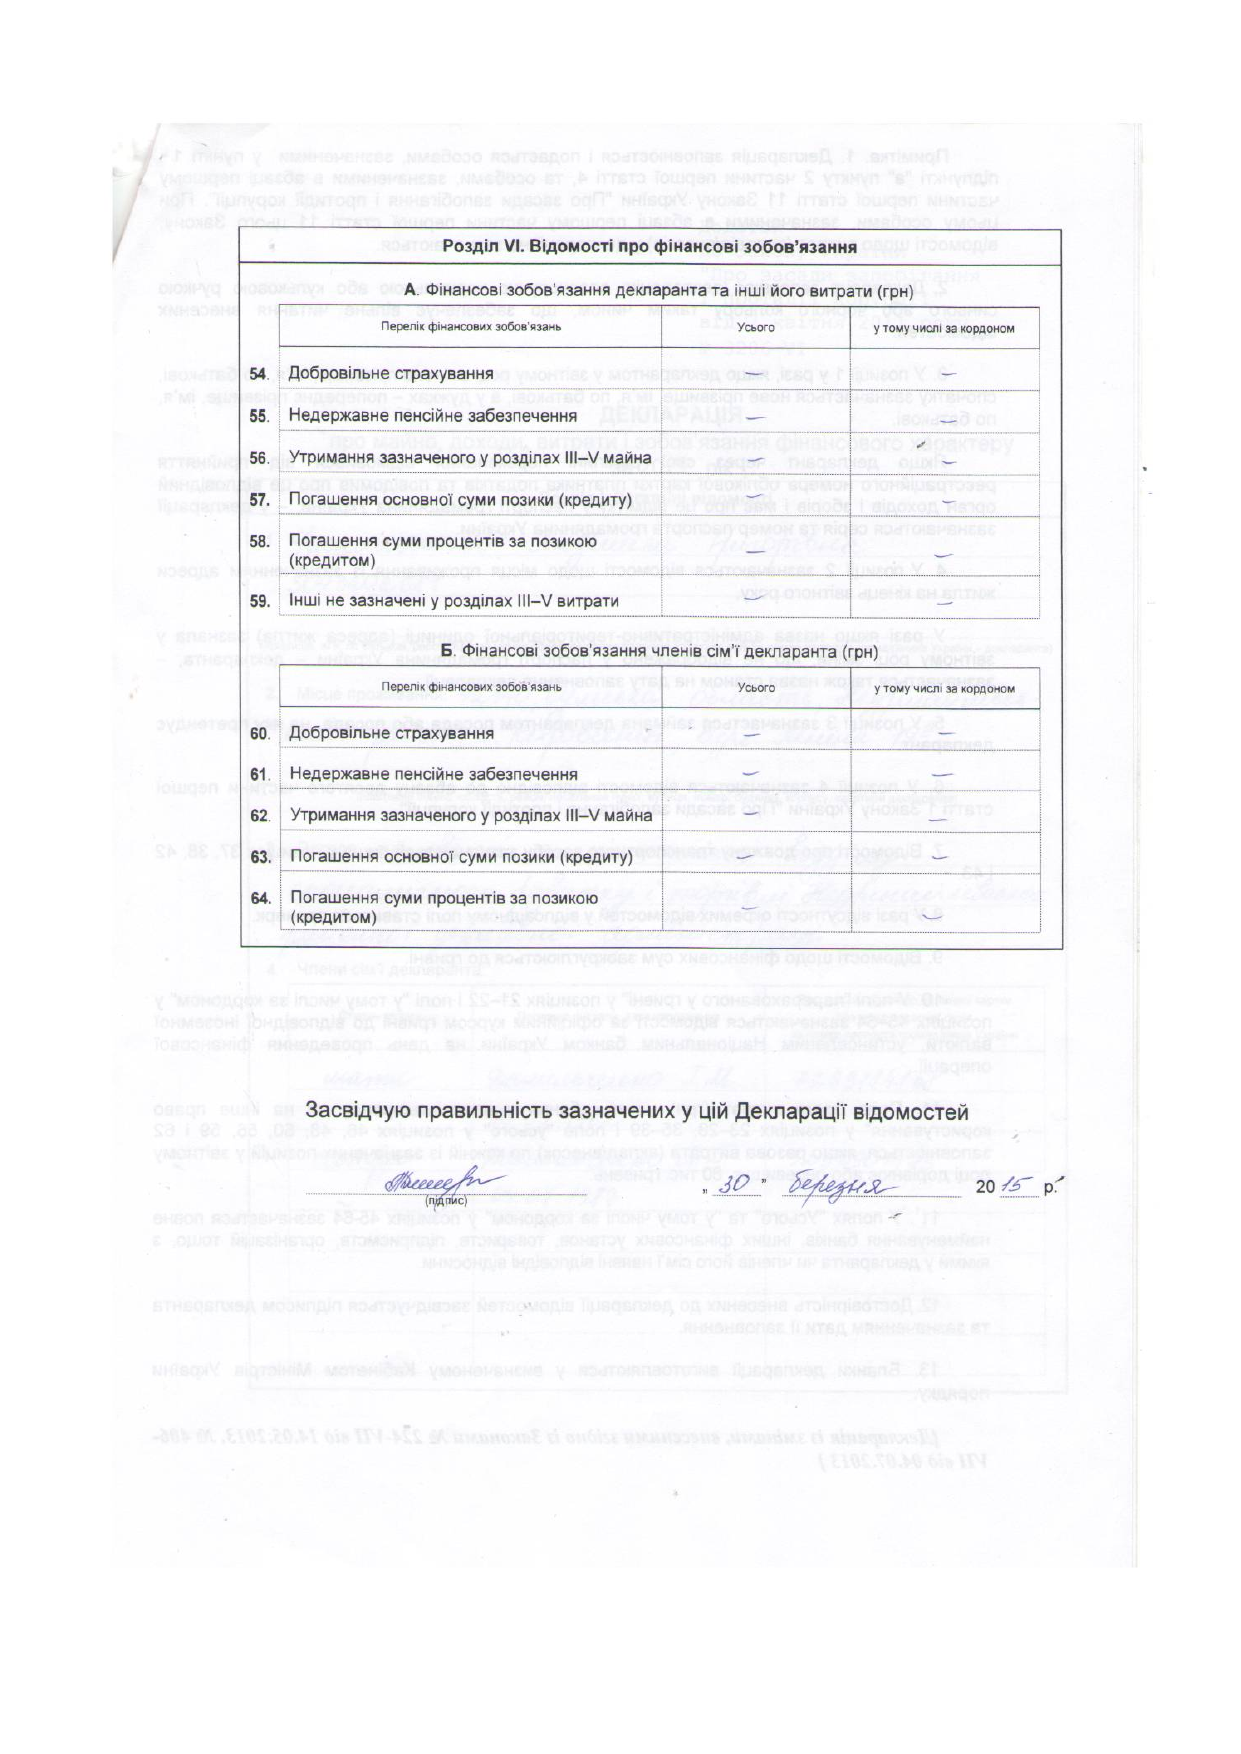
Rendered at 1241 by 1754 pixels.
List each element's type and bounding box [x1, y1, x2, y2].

picture [103, 118, 1162, 1572]
